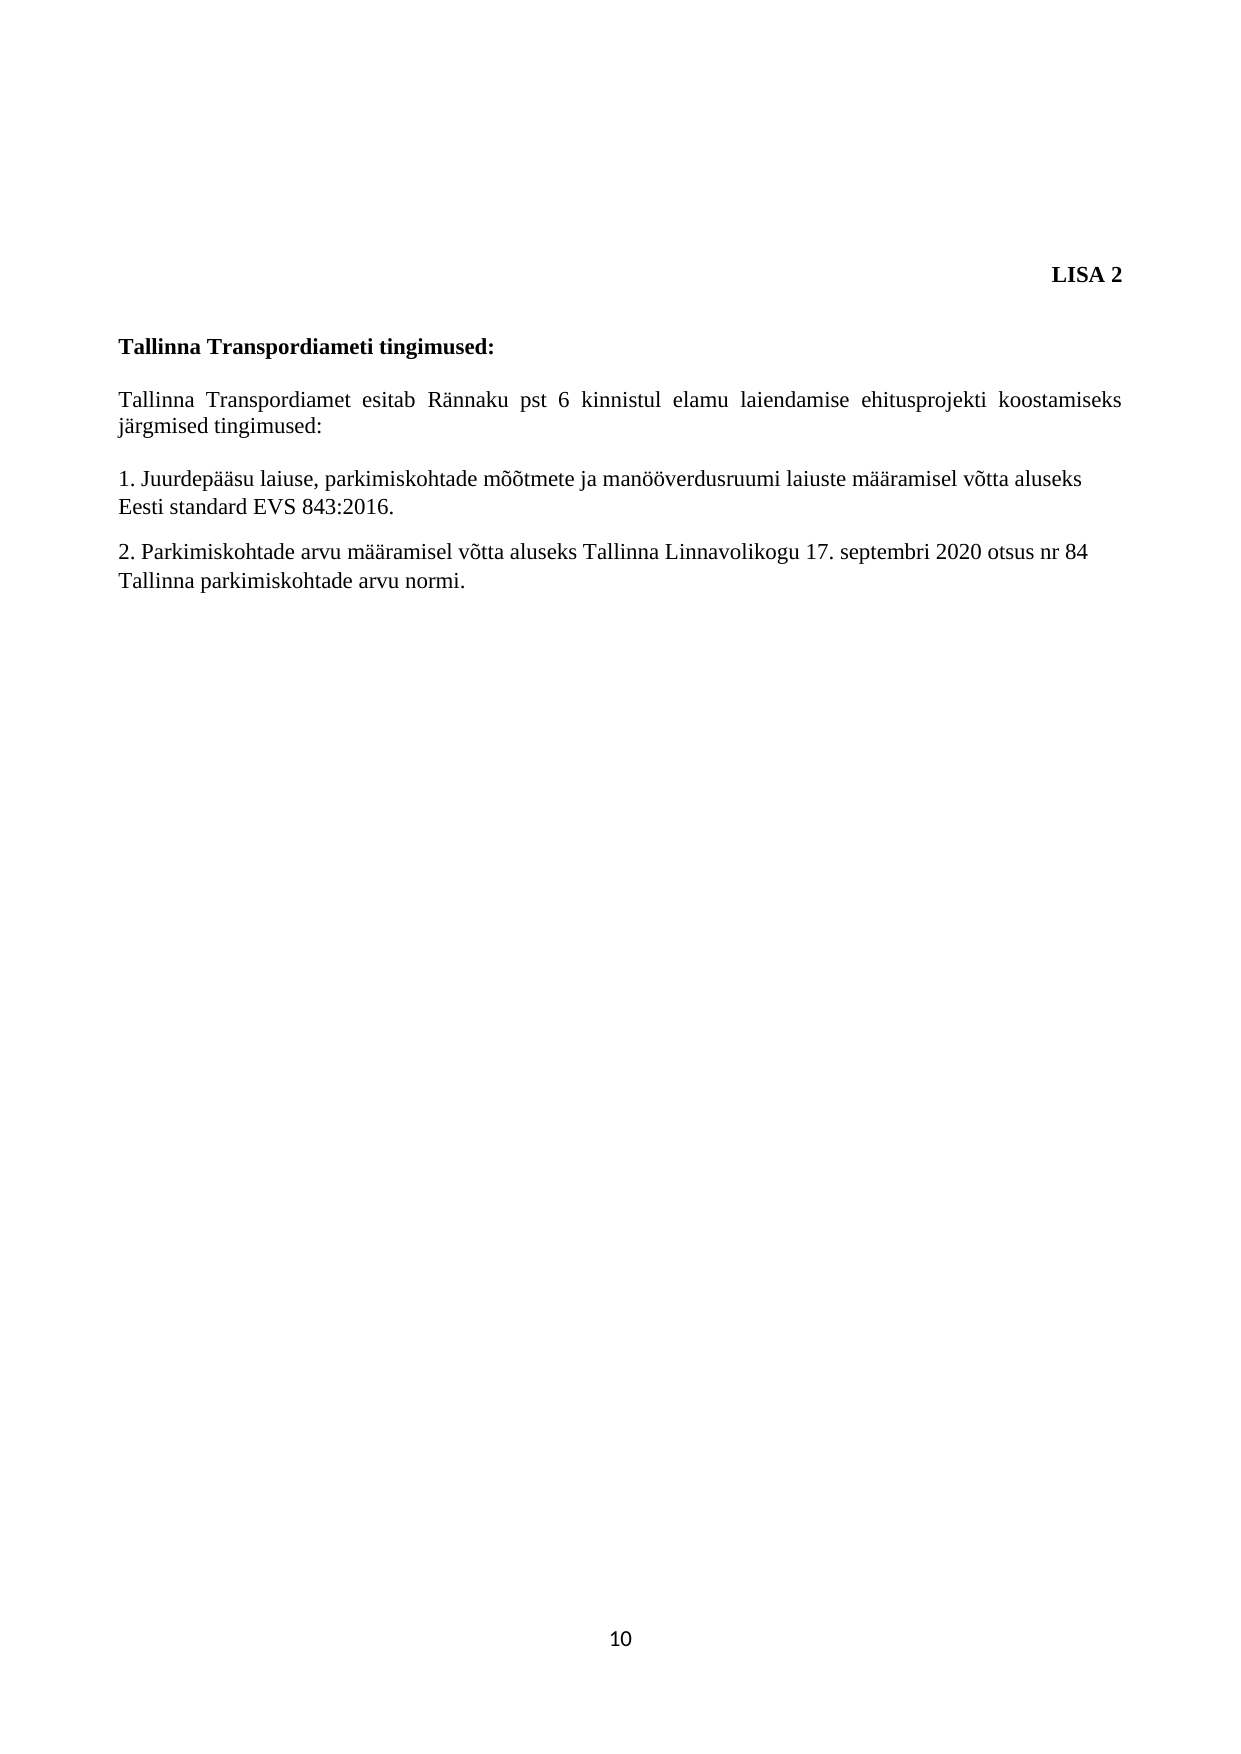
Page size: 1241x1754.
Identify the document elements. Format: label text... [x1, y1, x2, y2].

text Tallinna Transpordiamet esitab Rännaku pst 6 kinnistul elamu laiendamise ehitusprojekti koostamiseks järgmised tingimused: [118, 386, 1122, 438]
text Tallinna Transpordiameti tingimused: [118, 333, 1122, 359]
text 2. Parkimiskohtade arvu määramisel võtta aluseks Tallinna Linnavolikogu 17. septembri 2020 otsus nr 84 Tallinna parkimiskohtade arvu normi. [118, 538, 1122, 593]
text 1. Juurdepääsu laiuse, parkimiskohtade mõõtmete ja manööverdusruumi laiuste määramisel võtta aluseks Eesti standard EVS 843:2016. [118, 465, 1122, 519]
text LISA 2 [118, 262, 1122, 288]
